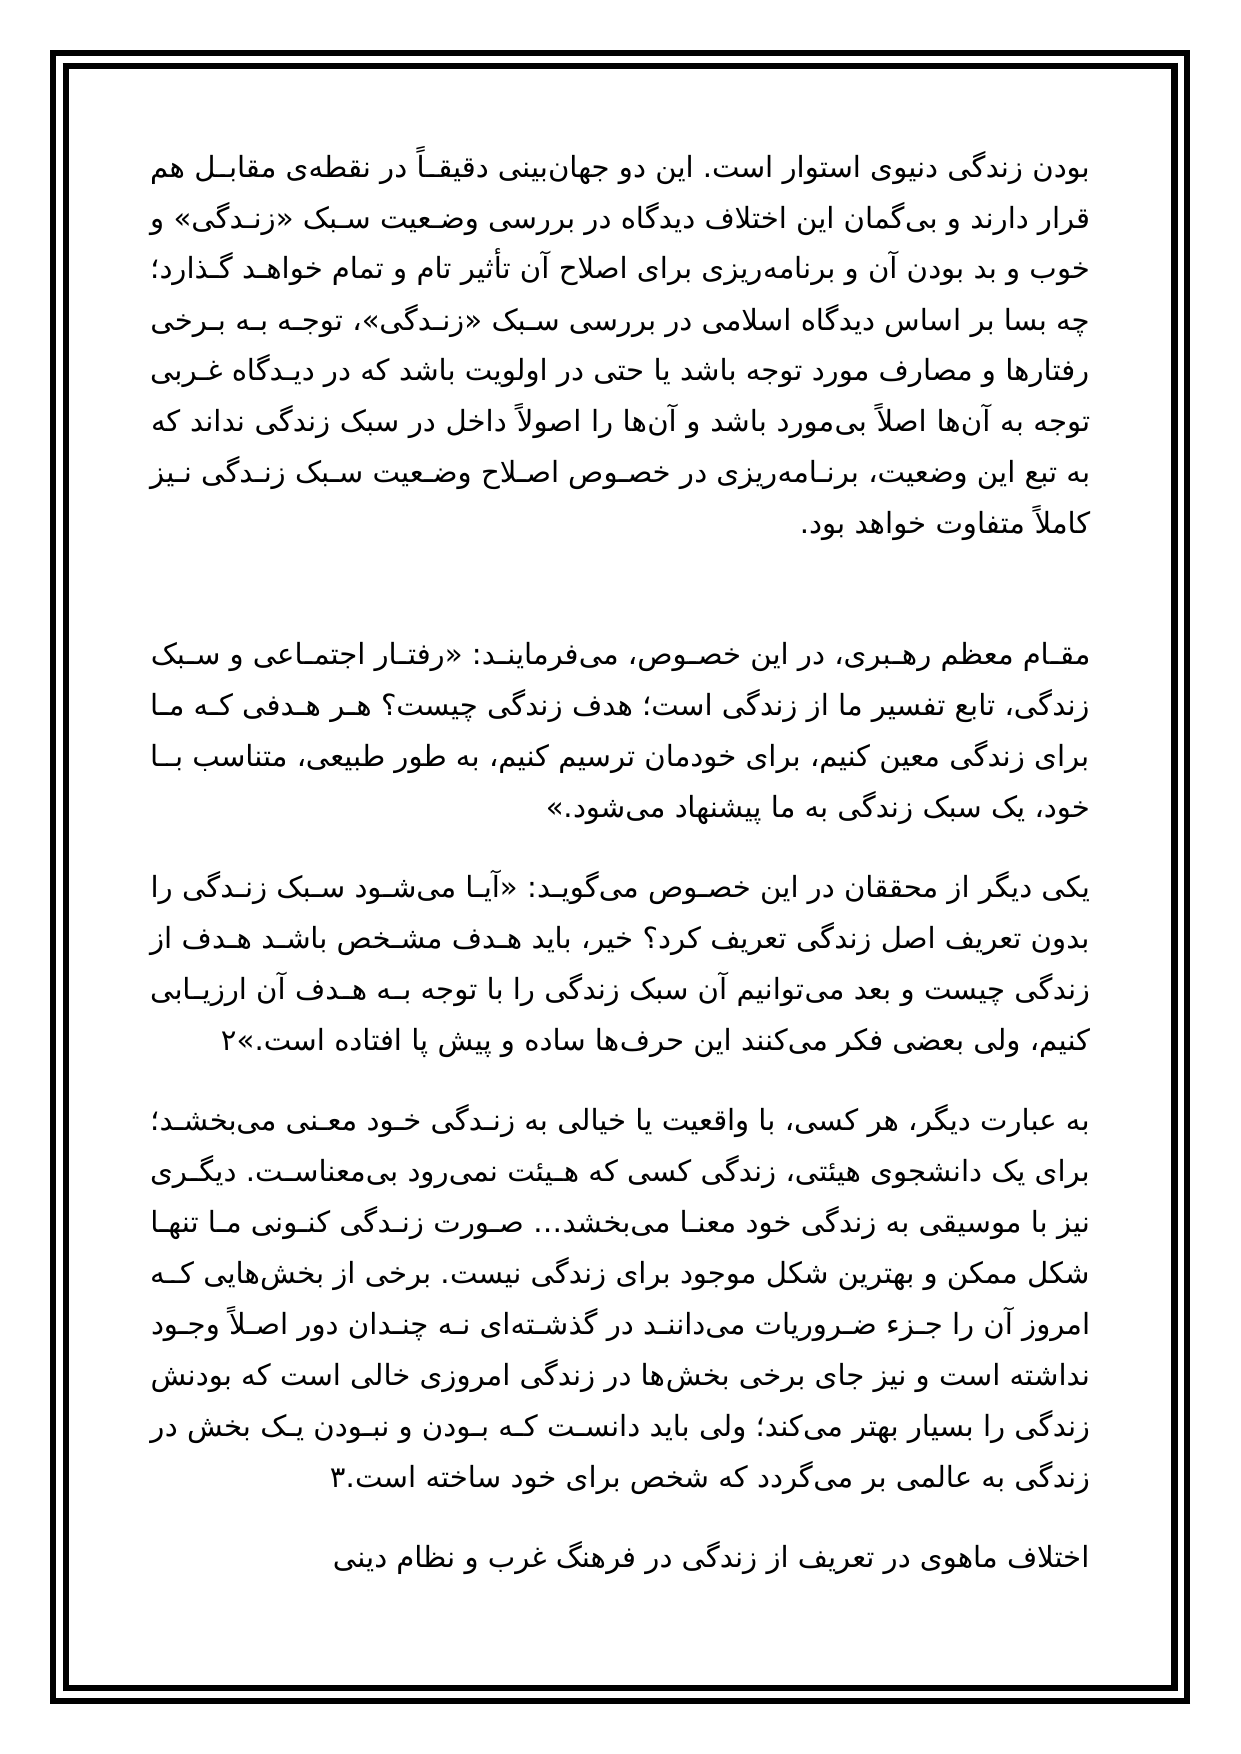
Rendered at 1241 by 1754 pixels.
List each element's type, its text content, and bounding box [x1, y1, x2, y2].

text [150, 150, 1090, 541]
text یکی دیگر از محققان در این خصوص می‌گوید: «آیا می‌شود سبک زندگی را بدون تعریف اصل زندگی تعریف کرد؟ خیر، باید هدف مشخص باشد هدف از زندگی چیست و بعد می‌توانیم آن سبک زندگی را با توجه به هدف آن ارزیابی کنیم، ولی بعضی فکر می‌کنند این حرف‌ها ساده و پیش پا افتاده است.»۲ [150, 871, 1090, 1057]
text به عبارت دیگر، هر کسی، با واقعیت یا خیالی به زندگی خود معنی می‌بخشد؛ برای یک دانشجوی هیئتی، زندگی کسی که هیئت نمی‌رود بی‌معناست. دیگری نیز با موسیقی به زندگی خود معنا می‌بخشد… صورت زندگی کنونی ما تنها شکل ممکن و بهترین شکل موجود برای زندگی نیست. برخی از بخش‌هایی که امروز آن را جزء ضروریات می‌دانند در گذشته‌ای نه چندان دور اصلاً وجود نداشته است و نیز جای برخی بخش‌ها در زندگی امروزی خالی است که بودنش زندگی را بسیار بهتر می‌کند؛ ولی باید دانست که بودن و نبودن یک بخش در زندگی به عالمی بر می‌گردد که شخص برای خود ساخته است.۳ [150, 1103, 1090, 1494]
text اختلاف ماهوی در تعریف از زندگی در فرهنگ غرب و نظام دینی [150, 1540, 1090, 1574]
text مقام معظم رهبری، در این خصوص، می‌فرمایند: «رفتار اجتماعى و سبک زندگى، تابع تفسیر ما از زندگى است؛ هدف زندگى چیست؟ هر هدفى که ما براى زندگى معین کنیم، براى خودمان ترسیم کنیم، به طور طبیعى، متناسب با خود، یک سبک زندگى به ما پیشنهاد می‌شود.» [150, 587, 1090, 824]
